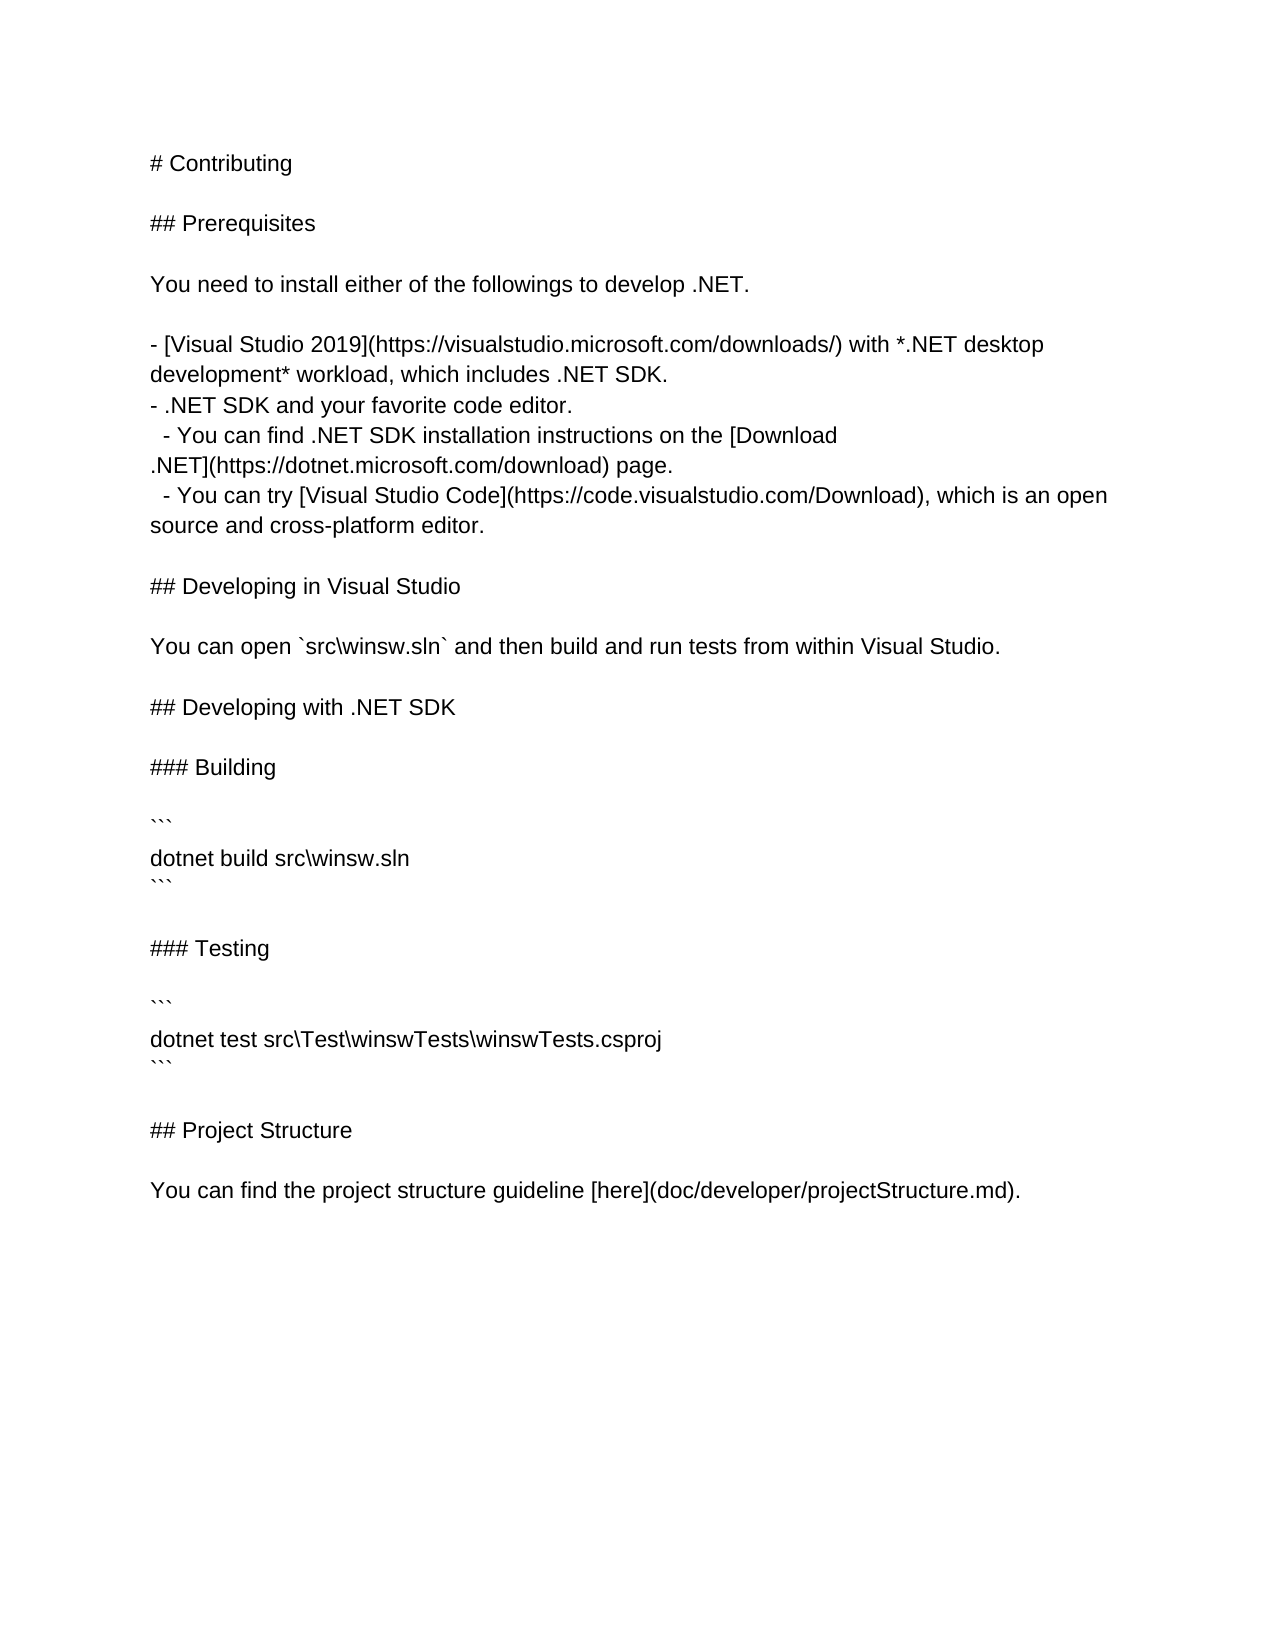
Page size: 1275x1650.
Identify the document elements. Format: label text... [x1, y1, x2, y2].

text - .NET SDK and your favorite code editor. [150, 392, 1125, 418]
text - You can find .NET SDK installation instructions on the [Download .NET](https://dotnet.microsoft.com/download) page. [150, 422, 1125, 478]
text dotnet build src\winsw.sln [150, 845, 1125, 871]
text You can open `src\winsw.sln` and then build and run tests from within Visual Studio. [150, 633, 1125, 660]
text - You can try [Visual Studio Code](https://code.visualstudio.com/Download), which is an open source and cross-platform editor. [150, 482, 1125, 539]
text ``` [150, 1056, 1125, 1083]
text ## Prerequisites [150, 210, 1125, 237]
text ## Developing with .NET SDK [150, 694, 1125, 720]
text ``` [150, 814, 1125, 841]
text You can find the project structure guideline [here](doc/developer/projectStructure.md). [150, 1177, 1125, 1203]
text ## Developing in Visual Studio [150, 573, 1125, 599]
text dotnet test src\Test\winswTests\winswTests.csproj [150, 1026, 1125, 1052]
text ``` [150, 996, 1125, 1022]
text - [Visual Studio 2019](https://visualstudio.microsoft.com/downloads/) with *.NET desktop development* workload, which includes .NET SDK. [150, 331, 1125, 388]
text ``` [150, 875, 1125, 901]
text ### Testing [150, 935, 1125, 962]
text # Contributing [150, 150, 1125, 176]
text ## Project Structure [150, 1117, 1125, 1143]
text You need to install either of the followings to develop .NET. [150, 271, 1125, 297]
text ### Building [150, 754, 1125, 781]
